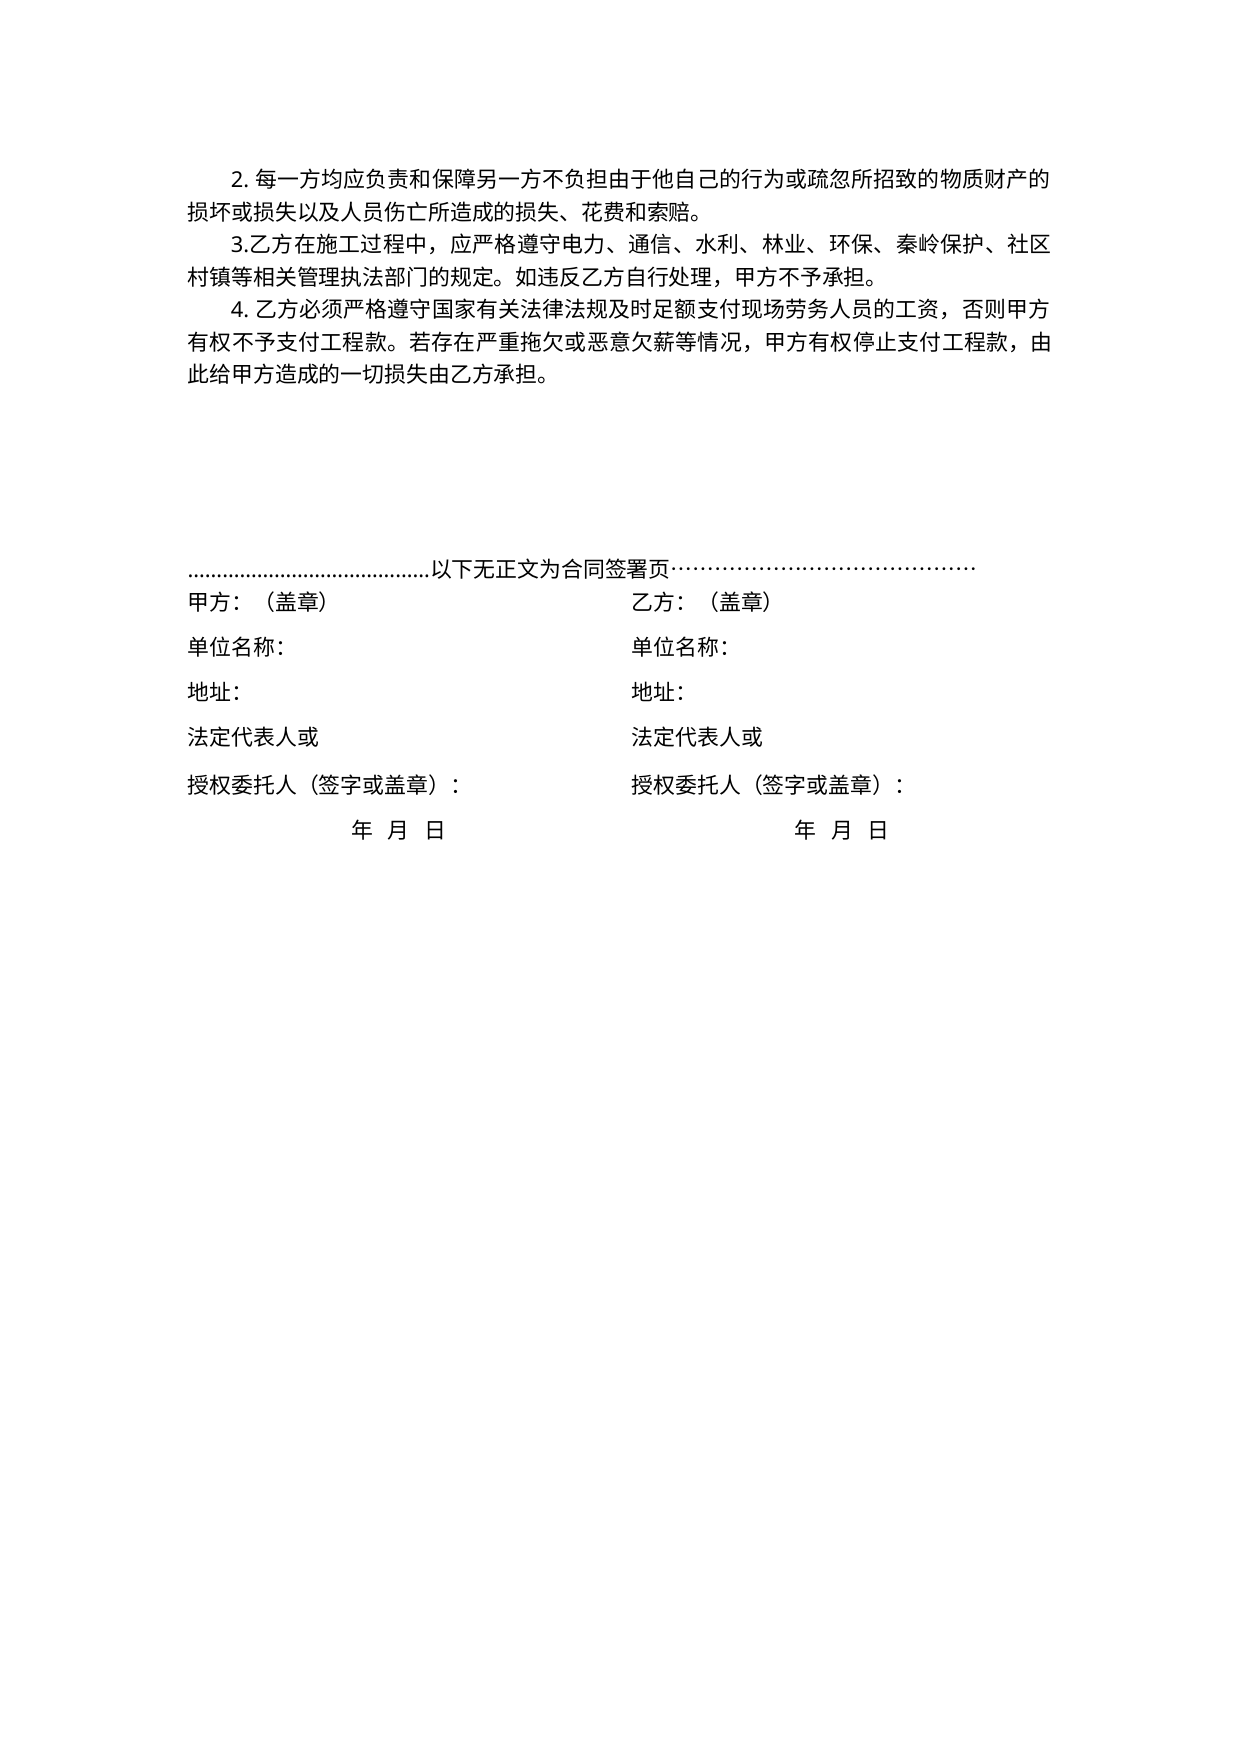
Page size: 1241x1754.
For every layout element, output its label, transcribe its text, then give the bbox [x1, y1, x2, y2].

table_cell 地址： [176, 675, 620, 719]
text 4. 乙方必须严格遵守国家有关法律法规及时足额支付现场劳务人员的工资，否则甲方有权不予支付工程款。若存在严重拖欠或恶意欠薪等情况，甲方有权停止支付工程款，由此给甲方造成的一切损失由乙方承担。 [187, 292, 1053, 389]
table_cell 年 月 日 [620, 813, 1064, 858]
table_cell 年 月 日 [176, 813, 620, 858]
table_cell 法定代表人或 授权委托人（签字或盖章）： [620, 720, 1064, 813]
text ……………………………………以下无正文为合同签署页…………………………………… [187, 552, 1053, 584]
table_cell 单位名称： [176, 630, 620, 674]
table_header 甲方：（盖章） [176, 585, 620, 629]
text 3.乙方在施工过程中，应严格遵守电力、通信、水利、林业、环保、秦岭保护、社区村镇等相关管理执法部门的规定。如违反乙方自行处理，甲方不予承担。 [187, 227, 1053, 292]
table_header 乙方：（盖章） [620, 585, 1064, 629]
table_cell 地址： [620, 675, 1064, 719]
table_cell 法定代表人或 授权委托人（签字或盖章）： [176, 720, 620, 813]
table_cell 单位名称： [620, 630, 1064, 674]
text 2. 每一方均应负责和保障另一方不负担由于他自己的行为或疏忽所招致的物质财产的损坏或损失以及人员伤亡所造成的损失、花费和索赔。 [187, 162, 1053, 227]
